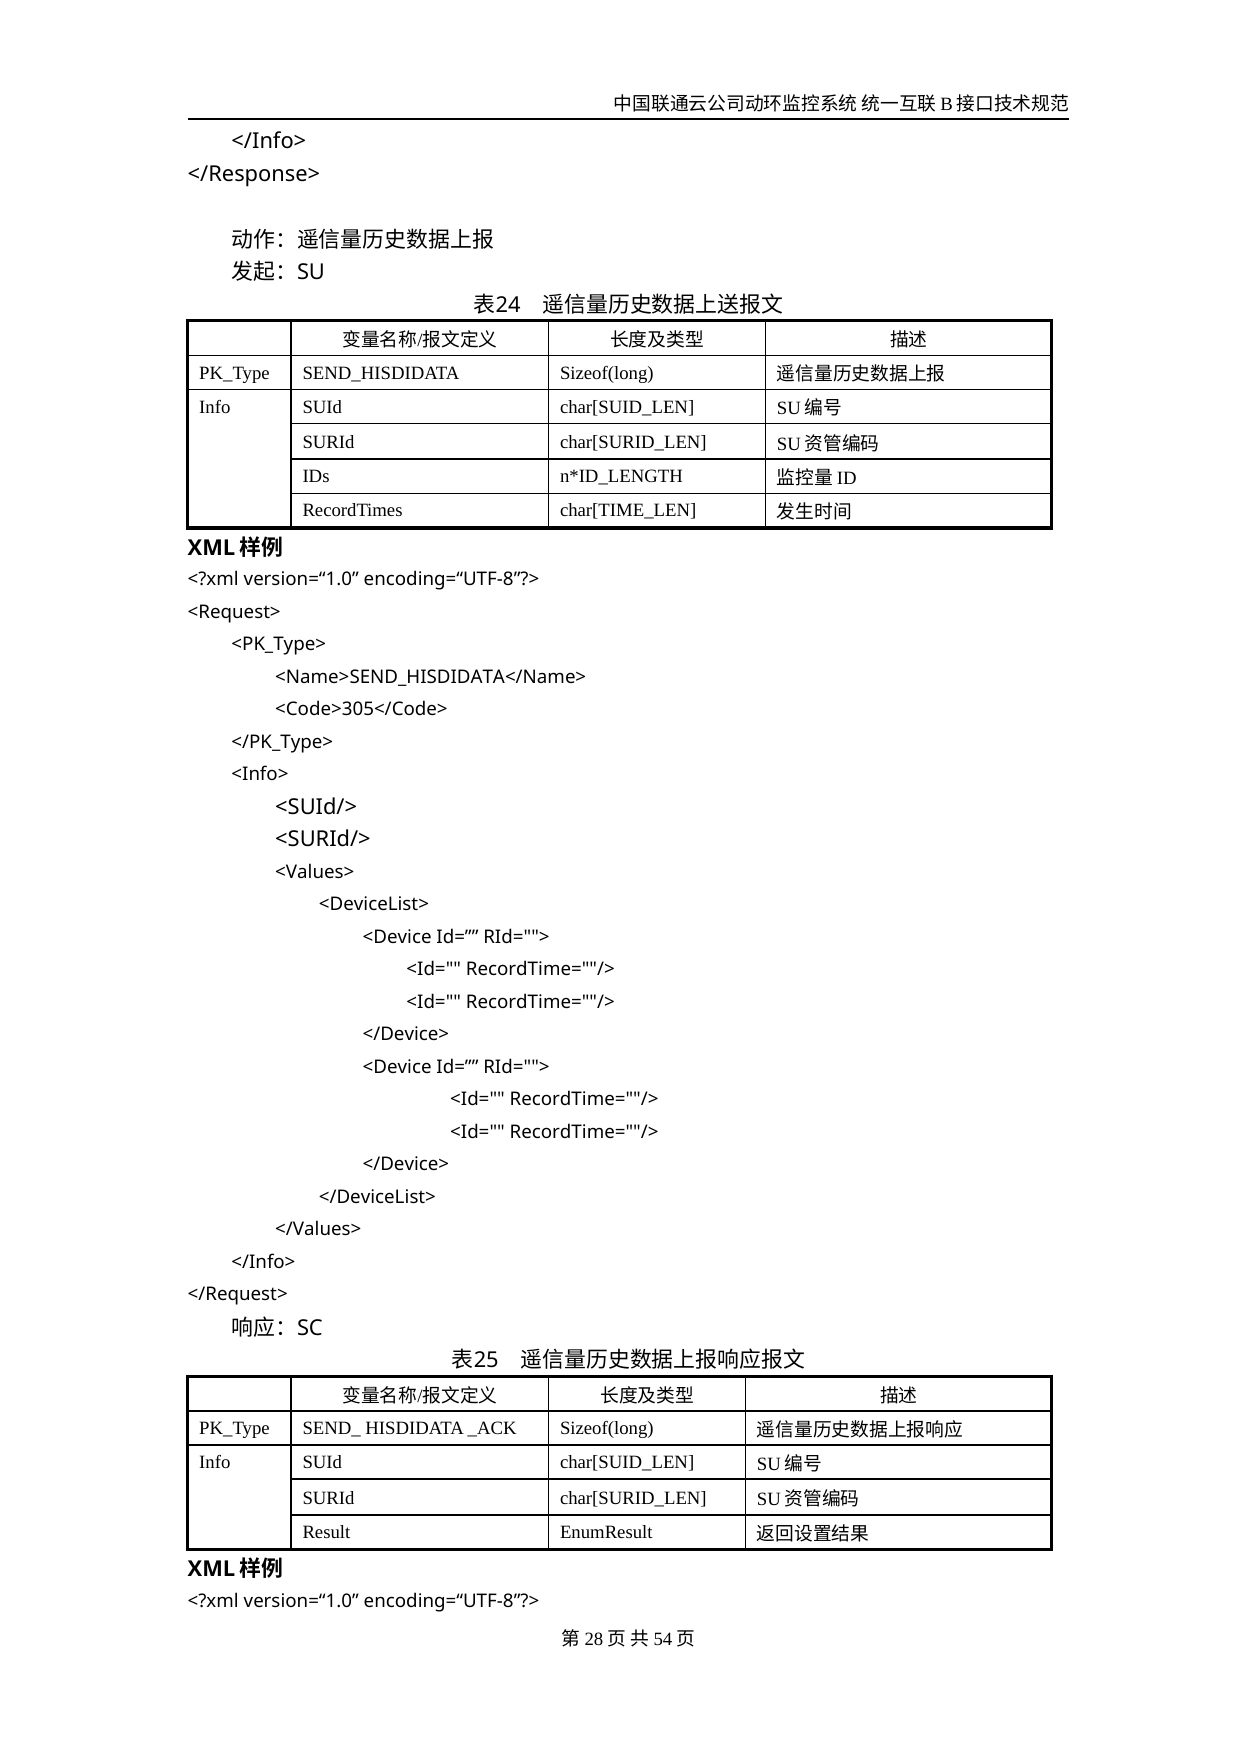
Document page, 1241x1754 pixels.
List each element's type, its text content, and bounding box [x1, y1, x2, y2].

table_header [189, 322, 290, 354]
text </Values> [187, 1212, 1069, 1244]
table_cell EnumResult [549, 1516, 745, 1548]
table_cell SEND_ HISDIDATA _ACK [292, 1412, 548, 1444]
table_cell 发生时间 [766, 494, 1050, 526]
table_header 描述 [746, 1378, 1050, 1410]
table_cell n*ID_LENGTH [549, 460, 765, 492]
text </PK_Type> [187, 724, 1069, 757]
table_cell Sizeof(long) [549, 1412, 745, 1444]
text <Id="" RecordTime=""/> [187, 1114, 1069, 1147]
table_cell Sizeof(long) [549, 356, 765, 389]
table_cell SURId [292, 424, 548, 458]
table_cell IDs [292, 460, 548, 492]
text <Code>305</Code> [187, 692, 1069, 724]
table_cell PK_Type [189, 1412, 290, 1444]
text <Device Id=”” RId=""> [187, 919, 1069, 952]
table_cell 遥信量历史数据上报响应 [746, 1412, 1050, 1444]
table_cell SEND_HISDIDATA [292, 356, 548, 389]
text XML样例 [187, 1551, 1069, 1584]
table_cell SU编号 [746, 1446, 1050, 1478]
table_cell char[SUID_LEN] [549, 1446, 745, 1478]
table_cell SU编号 [766, 390, 1050, 423]
text 发起：SU [187, 254, 1069, 286]
text XML样例 [187, 529, 1069, 562]
table_cell 监控量ID [766, 460, 1050, 492]
text </DeviceList> [187, 1179, 1069, 1212]
table_header 变量名称/报文定义 [292, 322, 548, 354]
table_cell 返回设置结果 [746, 1516, 1050, 1548]
text </Device> [187, 1017, 1069, 1049]
table_cell SUId [292, 390, 548, 423]
table_cell Result [292, 1516, 548, 1548]
table_cell SURId [292, 1480, 548, 1514]
table_cell SU资管编码 [766, 424, 1050, 458]
text 遥信量历史数据上报响应报文 [187, 1342, 1069, 1374]
text </Info> [187, 1244, 1069, 1277]
table_header 长度及类型 [549, 322, 765, 354]
text <Id="" RecordTime=""/> [187, 1082, 1069, 1114]
table_cell 遥信量历史数据上报 [766, 356, 1050, 389]
text 响应：SC [187, 1309, 1069, 1342]
text <SURId/> [187, 822, 1069, 854]
table_cell char[SUID_LEN] [549, 390, 765, 423]
table_cell char[SURID_LEN] [549, 424, 765, 458]
table_header [189, 1378, 290, 1410]
table_cell SUId [292, 1446, 548, 1478]
text <PK_Type> [187, 627, 1069, 659]
table_header 长度及类型 [549, 1378, 745, 1410]
table_cell PK_Type [189, 356, 290, 389]
table_cell RecordTimes [292, 494, 548, 526]
text <Info> [187, 757, 1069, 789]
table_cell Info [189, 1446, 290, 1548]
text <?xml version=“1.0” encoding=“UTF-8”?> [187, 562, 1069, 594]
table_cell Info [189, 390, 290, 526]
text <?xml version=“1.0” encoding=“UTF-8”?> [187, 1584, 1069, 1616]
table_cell SU资管编码 [746, 1480, 1050, 1514]
text 遥信量历史数据上送报文 [187, 286, 1069, 319]
text <Device Id=”” RId=""> [187, 1049, 1069, 1082]
text <Values> [187, 854, 1069, 887]
table_cell char[TIME_LEN] [549, 494, 765, 526]
text </Device> [187, 1147, 1069, 1179]
table_cell char[SURID_LEN] [549, 1480, 745, 1514]
text <SUId/> [187, 789, 1069, 822]
text 动作：遥信量历史数据上报 [187, 221, 1069, 254]
text </Request> [187, 1277, 1069, 1309]
text <Id="" RecordTime=""/> [187, 984, 1069, 1017]
text <Id="" RecordTime=""/> [187, 952, 1069, 984]
table_header 描述 [766, 322, 1050, 354]
text </Response> [187, 156, 1069, 189]
table_header 变量名称/报文定义 [292, 1378, 548, 1410]
text <Request> [187, 594, 1069, 627]
text <DeviceList> [187, 887, 1069, 919]
text <Name>SEND_HISDIDATA</Name> [187, 659, 1069, 692]
text </Info> [187, 124, 1069, 156]
